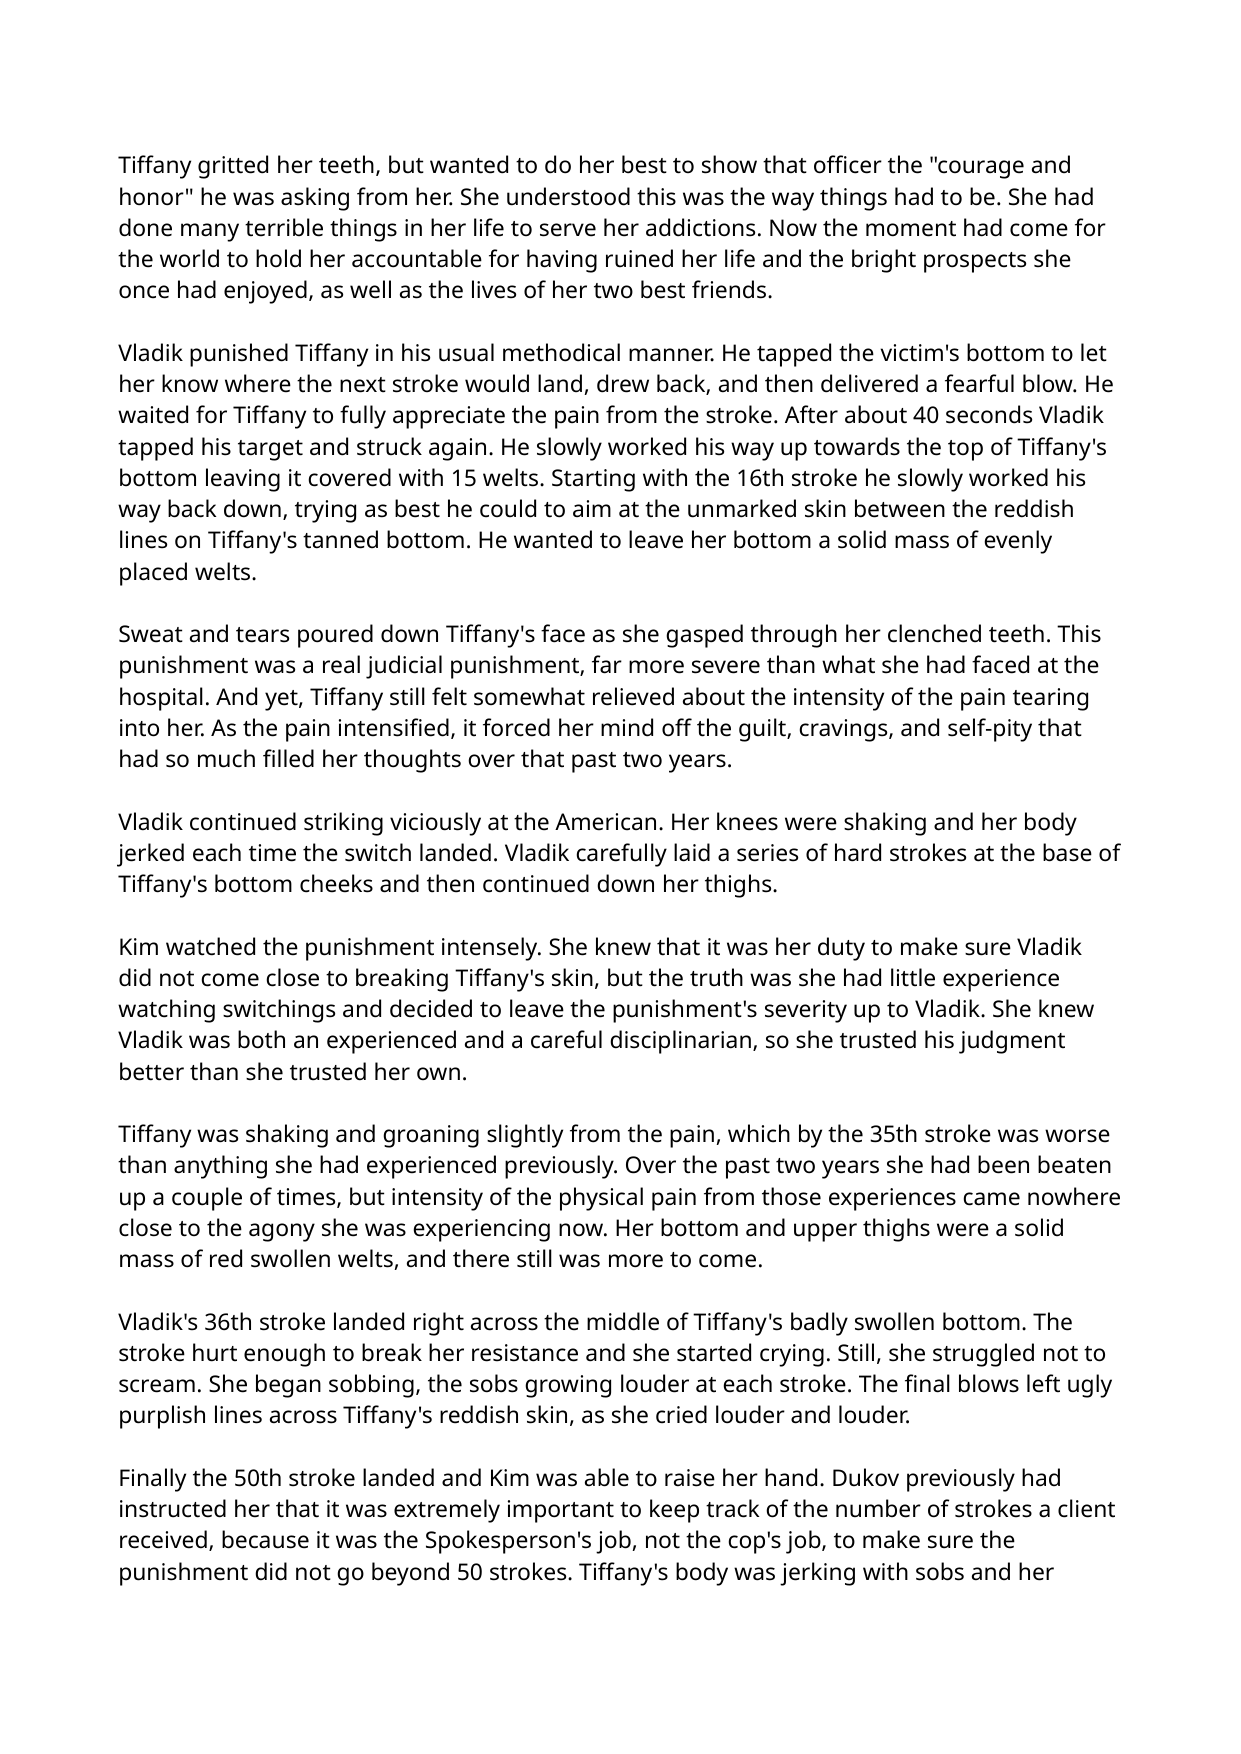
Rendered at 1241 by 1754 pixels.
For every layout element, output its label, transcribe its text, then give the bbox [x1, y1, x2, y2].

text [118, 1462, 1122, 1587]
text Vladik continued striking viciously at the American. Her knees were shaking and her body jerked each time the switch landed. Vladik carefully laid a series of hard strokes at the base of Tiffany's bottom cheeks and then continued down her thighs. [118, 806, 1122, 899]
text Kim watched the punishment intensely. She knew that it was her duty to make sure Vladik did not come close to breaking Tiffany's skin, but the truth was she had little experience watching switchings and decided to leave the punishment's severity up to Vladik. She knew Vladik was both an experienced and a careful disciplinarian, so she trusted his judgment better than she trusted her own. [118, 931, 1122, 1087]
text Tiffany was shaking and groaning slightly from the pain, which by the 35th stroke was worse than anything she had experienced previously. Over the past two years she had been beaten up a couple of times, but intensity of the physical pain from those experiences came nowhere close to the agony she was experiencing now. Her bottom and upper thighs were a solid mass of red swollen welts, and there still was more to come. [118, 1118, 1122, 1274]
text Sweat and tears poured down Tiffany's face as she gasped through her clenched teeth. This punishment was a real judicial punishment, far more severe than what she had faced at the hospital. And yet, Tiffany still felt somewhat relieved about the intensity of the pain tearing into her. As the pain intensified, it forced her mind off the guilt, cravings, and self-pity that had so much filled her thoughts over that past two years. [118, 618, 1122, 774]
text Vladik punished Tiffany in his usual methodical manner. He tapped the victim's bottom to let her know where the next stroke would land, drew back, and then delivered a fearful blow. He waited for Tiffany to fully appreciate the pain from the stroke. After about 40 seconds Vladik tapped his target and struck again. He slowly worked his way up towards the top of Tiffany's bottom leaving it covered with 15 welts. Starting with the 16th stroke he slowly worked his way back down, trying as best he could to aim at the unmarked skin between the reddish lines on Tiffany's tanned bottom. He wanted to leave her bottom a solid mass of evenly placed welts. [118, 337, 1122, 587]
text Tiffany gritted her teeth, but wanted to do her best to show that officer the "courage and honor" he was asking from her. She understood this was the way things had to be. She had done many terrible things in her life to serve her addictions. Now the moment had come for the world to hold her accountable for having ruined her life and the bright prospects she once had enjoyed, as well as the lives of her two best friends. [118, 149, 1122, 306]
text Vladik's 36th stroke landed right across the middle of Tiffany's badly swollen bottom. The stroke hurt enough to break her resistance and she started crying. Still, she struggled not to scream. She began sobbing, the sobs growing louder at each stroke. The final blows left ugly purplish lines across Tiffany's reddish skin, as she cried louder and louder. [118, 1306, 1122, 1431]
